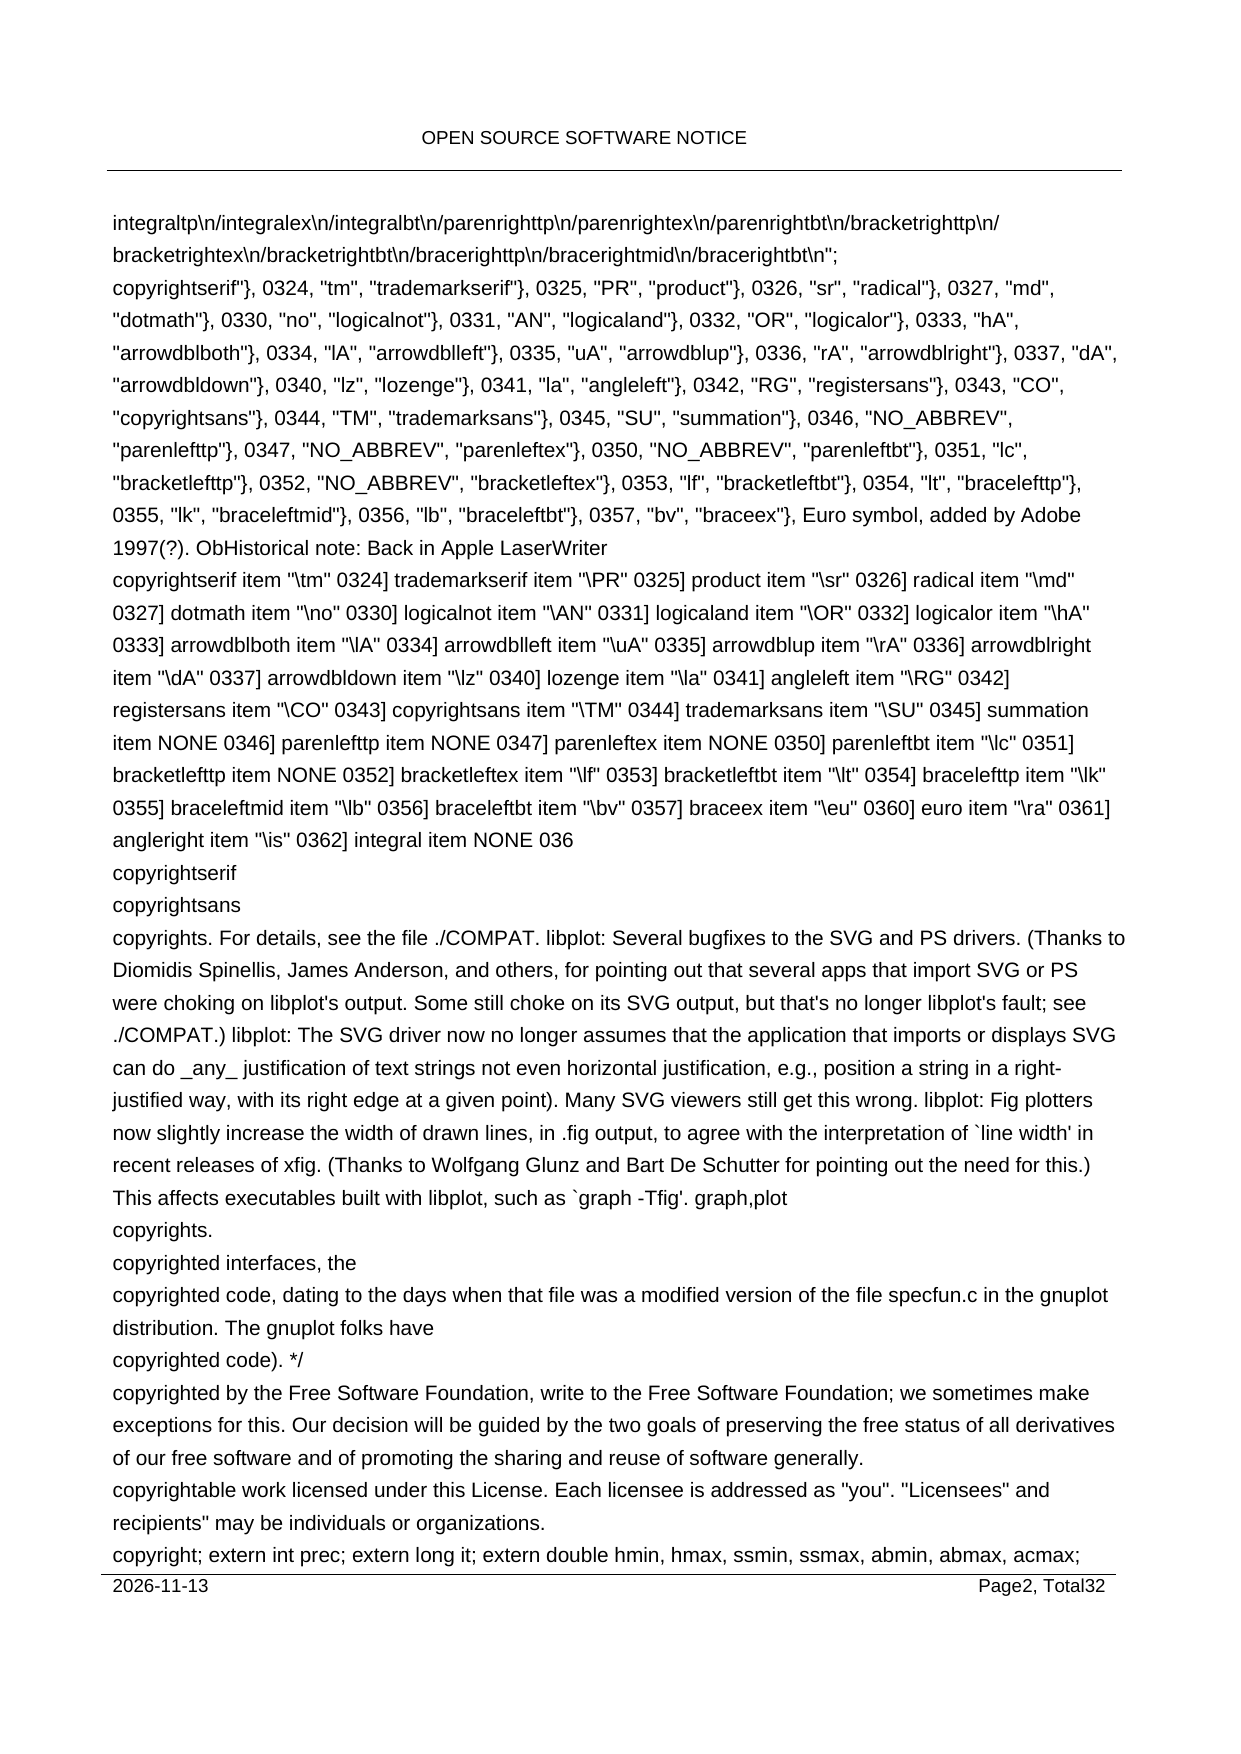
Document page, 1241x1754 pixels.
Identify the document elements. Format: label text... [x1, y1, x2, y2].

text copyrights. For details, see the file ./COMPAT. libplot: Several bugfixes to the SVG and PS drivers. (Thanks to Diomidis Spinellis, James Anderson, and others, for pointing out that several apps that import SVG or PS were choking on libplot's output. Some still choke on its SVG output, but that's no longer libplot's fault; see ./COMPAT.) libplot: The SVG driver now no longer assumes that the application that imports or displays SVG can do _any_ justification of text strings not even horizontal justification, e.g., position a string in a right-justified way, with its right edge at a given point). Many SVG viewers still get this wrong. libplot: Fig plotters now slightly increase the width of drawn lines, in .fig output, to agree with the interpretation of `line width' in recent releases of xfig. (Thanks to Wolfgang Glunz and Bart De Schutter for pointing out the need for this.) This affects executables built with libplot, such as `graph -Tfig'. graph,plot [112, 921, 1128, 1214]
text copyrightserif"}, 0324, "tm", "trademarkserif"}, 0325, "PR", "product"}, 0326, "sr", "radical"}, 0327, "md", "dotmath"}, 0330, "no", "logicalnot"}, 0331, "AN", "logicaland"}, 0332, "OR", "logicalor"}, 0333, "hA", "arrowdblboth"}, 0334, "lA", "arrowdblleft"}, 0335, "uA", "arrowdblup"}, 0336, "rA", "arrowdblright"}, 0337, "dA", "arrowdbldown"}, 0340, "lz", "lozenge"}, 0341, "la", "angleleft"}, 0342, "RG", "registersans"}, 0343, "CO", "copyrightsans"}, 0344, "TM", "trademarksans"}, 0345, "SU", "summation"}, 0346, "NO_ABBREV", "parenlefttp"}, 0347, "NO_ABBREV", "parenleftex"}, 0350, "NO_ABBREV", "parenleftbt"}, 0351, "lc", "bracketlefttp"}, 0352, "NO_ABBREV", "bracketleftex"}, 0353, "lf", "bracketleftbt"}, 0354, "lt", "bracelefttp"}, 0355, "lk", "braceleftmid"}, 0356, "lb", "braceleftbt"}, 0357, "bv", "braceex"}, Euro symbol, added by Adobe 1997(?). ObHistorical note: Back in Apple LaserWriter [112, 271, 1128, 564]
text copyrightserif [112, 856, 1128, 889]
text copyrighted code). */ [112, 1344, 1128, 1376]
text copyrightable work licensed under this License. Each licensee is addressed as "you". "Licensees" and recipients" may be individuals or organizations. [112, 1474, 1128, 1539]
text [112, 206, 1128, 271]
text copyrights. [112, 1214, 1128, 1246]
text copyrighted code, dating to the days when that file was a modified version of the file specfun.c in the gnuplot distribution. The gnuplot folks have [112, 1279, 1128, 1344]
text copyrightserif item "\tm" 0324] trademarkserif item "\PR" 0325] product item "\sr" 0326] radical item "\md" 0327] dotmath item "\no" 0330] logicalnot item "\AN" 0331] logicaland item "\OR" 0332] logicalor item "\hA" 0333] arrowdblboth item "\lA" 0334] arrowdblleft item "\uA" 0335] arrowdblup item "\rA" 0336] arrowdblright item "\dA" 0337] arrowdbldown item "\lz" 0340] lozenge item "\la" 0341] angleleft item "\RG" 0342] registersans item "\CO" 0343] copyrightsans item "\TM" 0344] trademarksans item "\SU" 0345] summation item NONE 0346] parenlefttp item NONE 0347] parenleftex item NONE 0350] parenleftbt item "\lc" 0351] bracketlefttp item NONE 0352] bracketleftex item "\lf" 0353] bracketleftbt item "\lt" 0354] bracelefttp item "\lk" 0355] braceleftmid item "\lb" 0356] braceleftbt item "\bv" 0357] braceex item "\eu" 0360] euro item "\ra" 0361] angleright item "\is" 0362] integral item NONE 036 [112, 564, 1128, 856]
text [112, 1539, 1128, 1571]
text copyrighted interfaces, the [112, 1246, 1128, 1279]
text copyrightsans [112, 889, 1128, 921]
text copyrighted by the Free Software Foundation, write to the Free Software Foundation; we sometimes make exceptions for this. Our decision will be guided by the two goals of preserving the free status of all derivatives of our free software and of promoting the sharing and reuse of software generally. [112, 1376, 1128, 1474]
